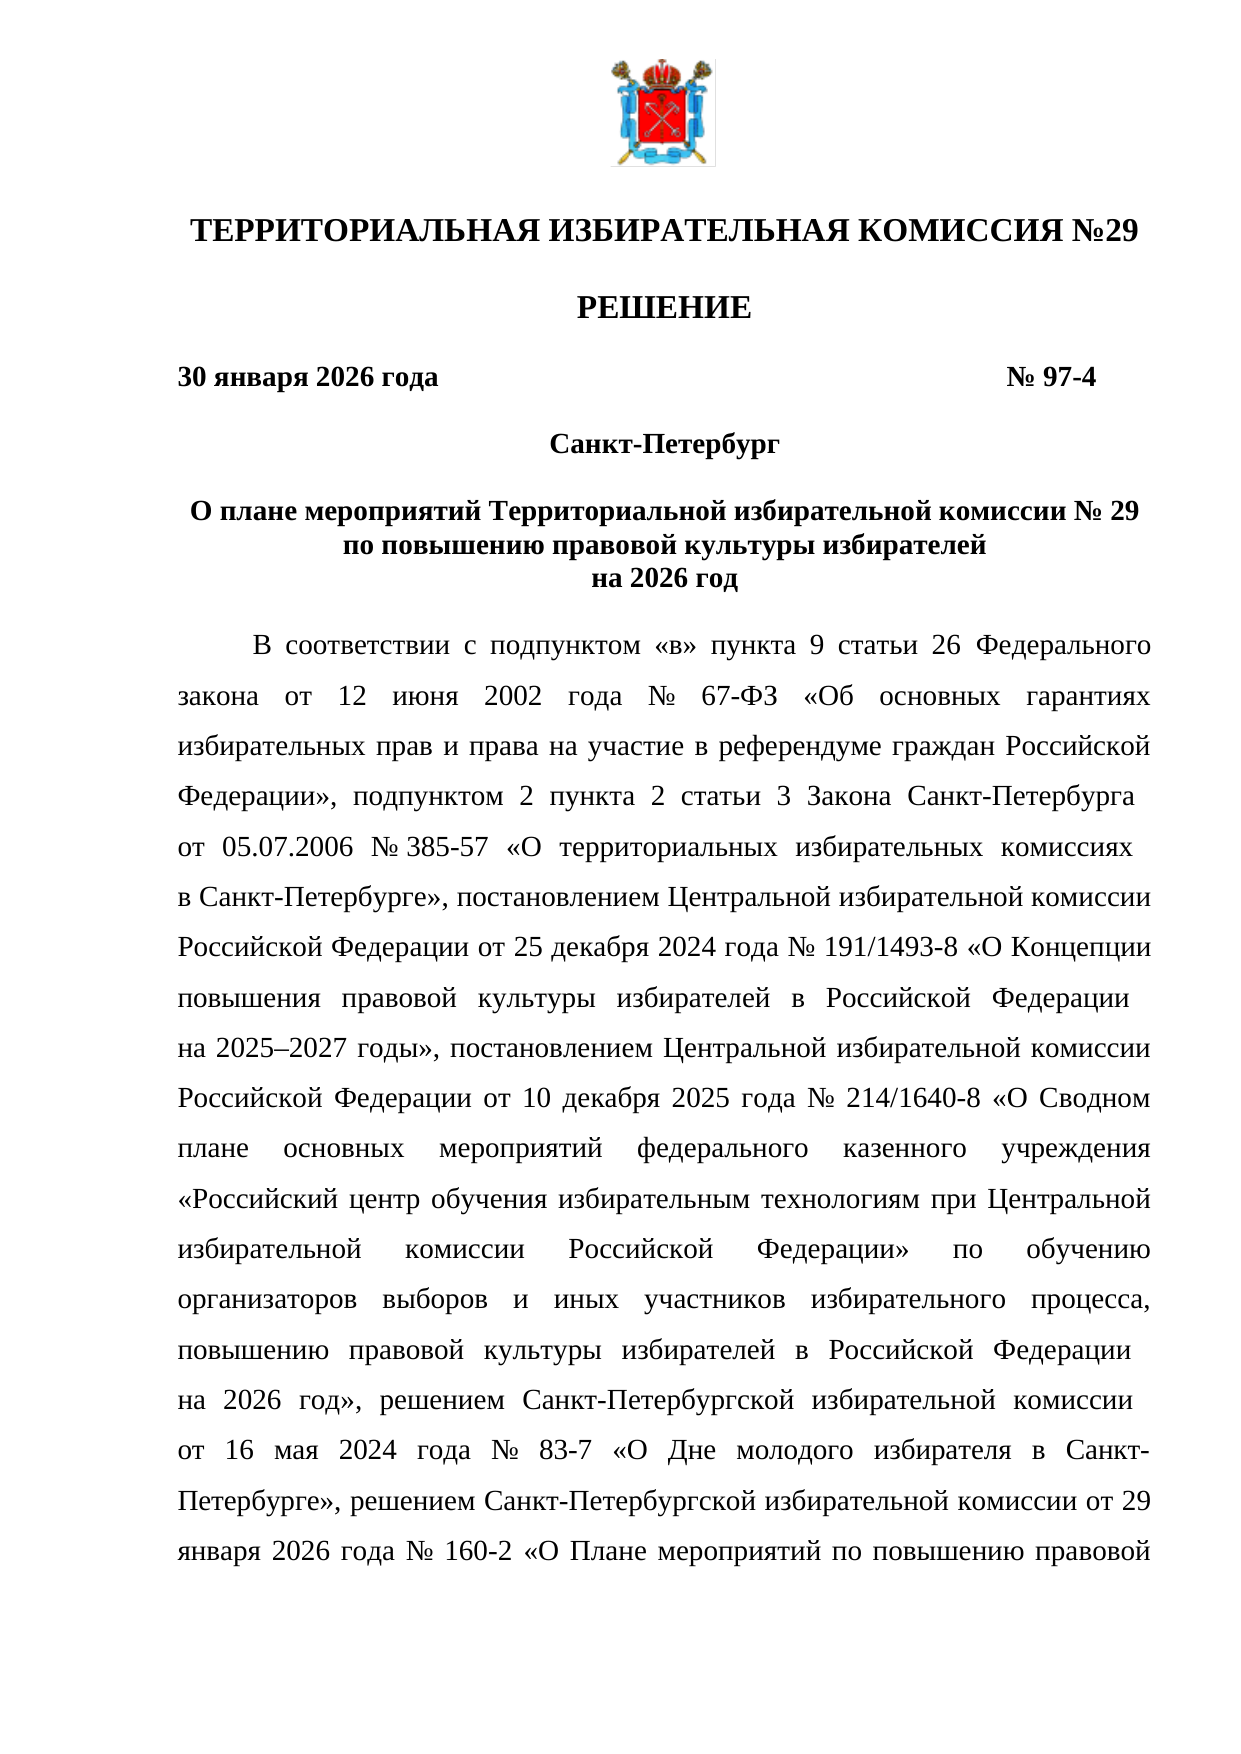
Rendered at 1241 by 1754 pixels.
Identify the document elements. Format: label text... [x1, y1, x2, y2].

table_header № 97-4 [664, 359, 1107, 393]
picture [610, 59, 719, 170]
text по повышению правовой культуры избирателей [177, 527, 1152, 560]
text ТЕРРИТОРИАЛЬНАЯ ИЗБИРАТЕЛЬНАЯ КОМИССИЯ №29 [177, 211, 1152, 249]
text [177, 627, 1152, 1567]
text на 2026 год [177, 560, 1152, 594]
text Санкт-Петербург [177, 426, 1152, 460]
text РЕШЕНИЕ [177, 287, 1152, 326]
text О плане мероприятий Территориальной избирательной комиссии № 29 [177, 493, 1152, 527]
table_header 30 января 2026 года [166, 359, 664, 393]
